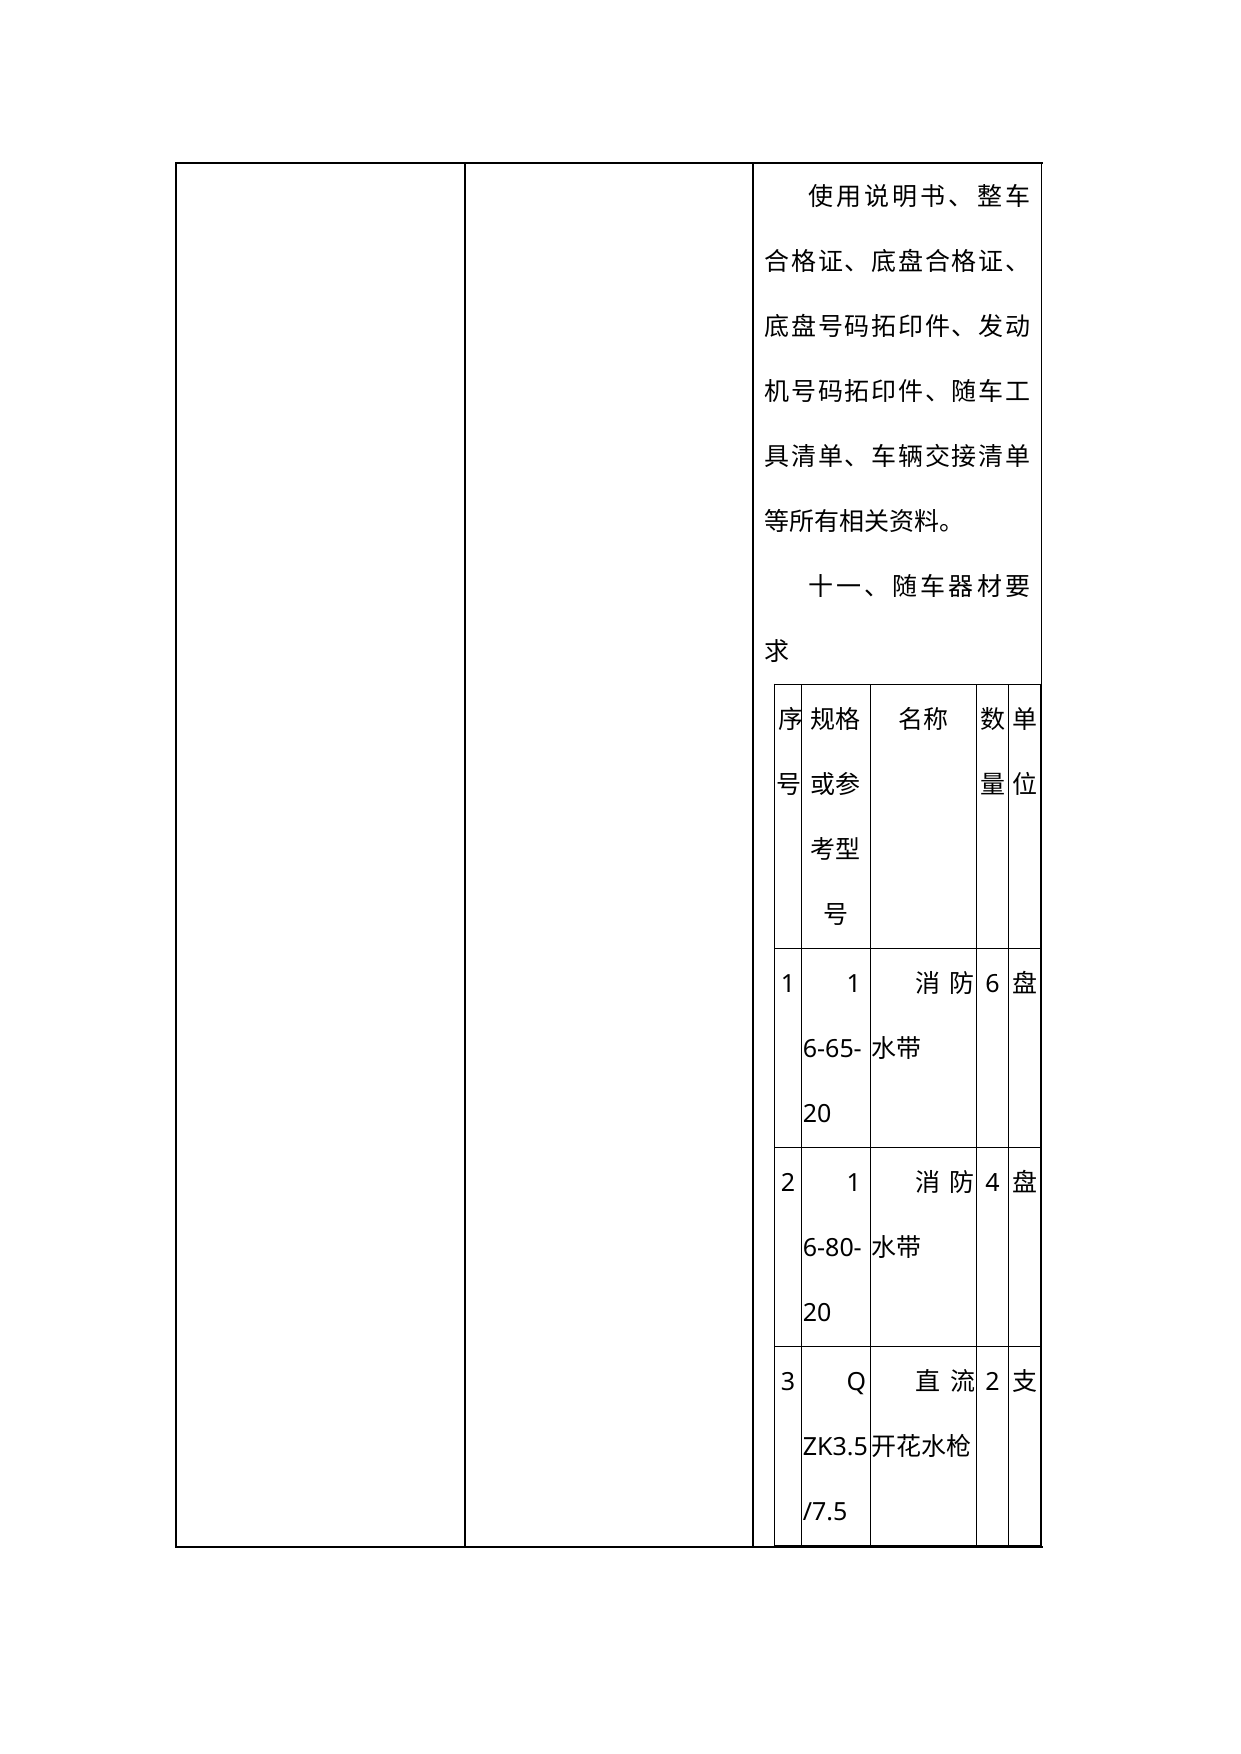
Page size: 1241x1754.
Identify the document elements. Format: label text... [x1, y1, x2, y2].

table_cell ★ [466, 164, 752, 1546]
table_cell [754, 164, 1041, 1546]
table_cell 1 [177, 164, 464, 1546]
